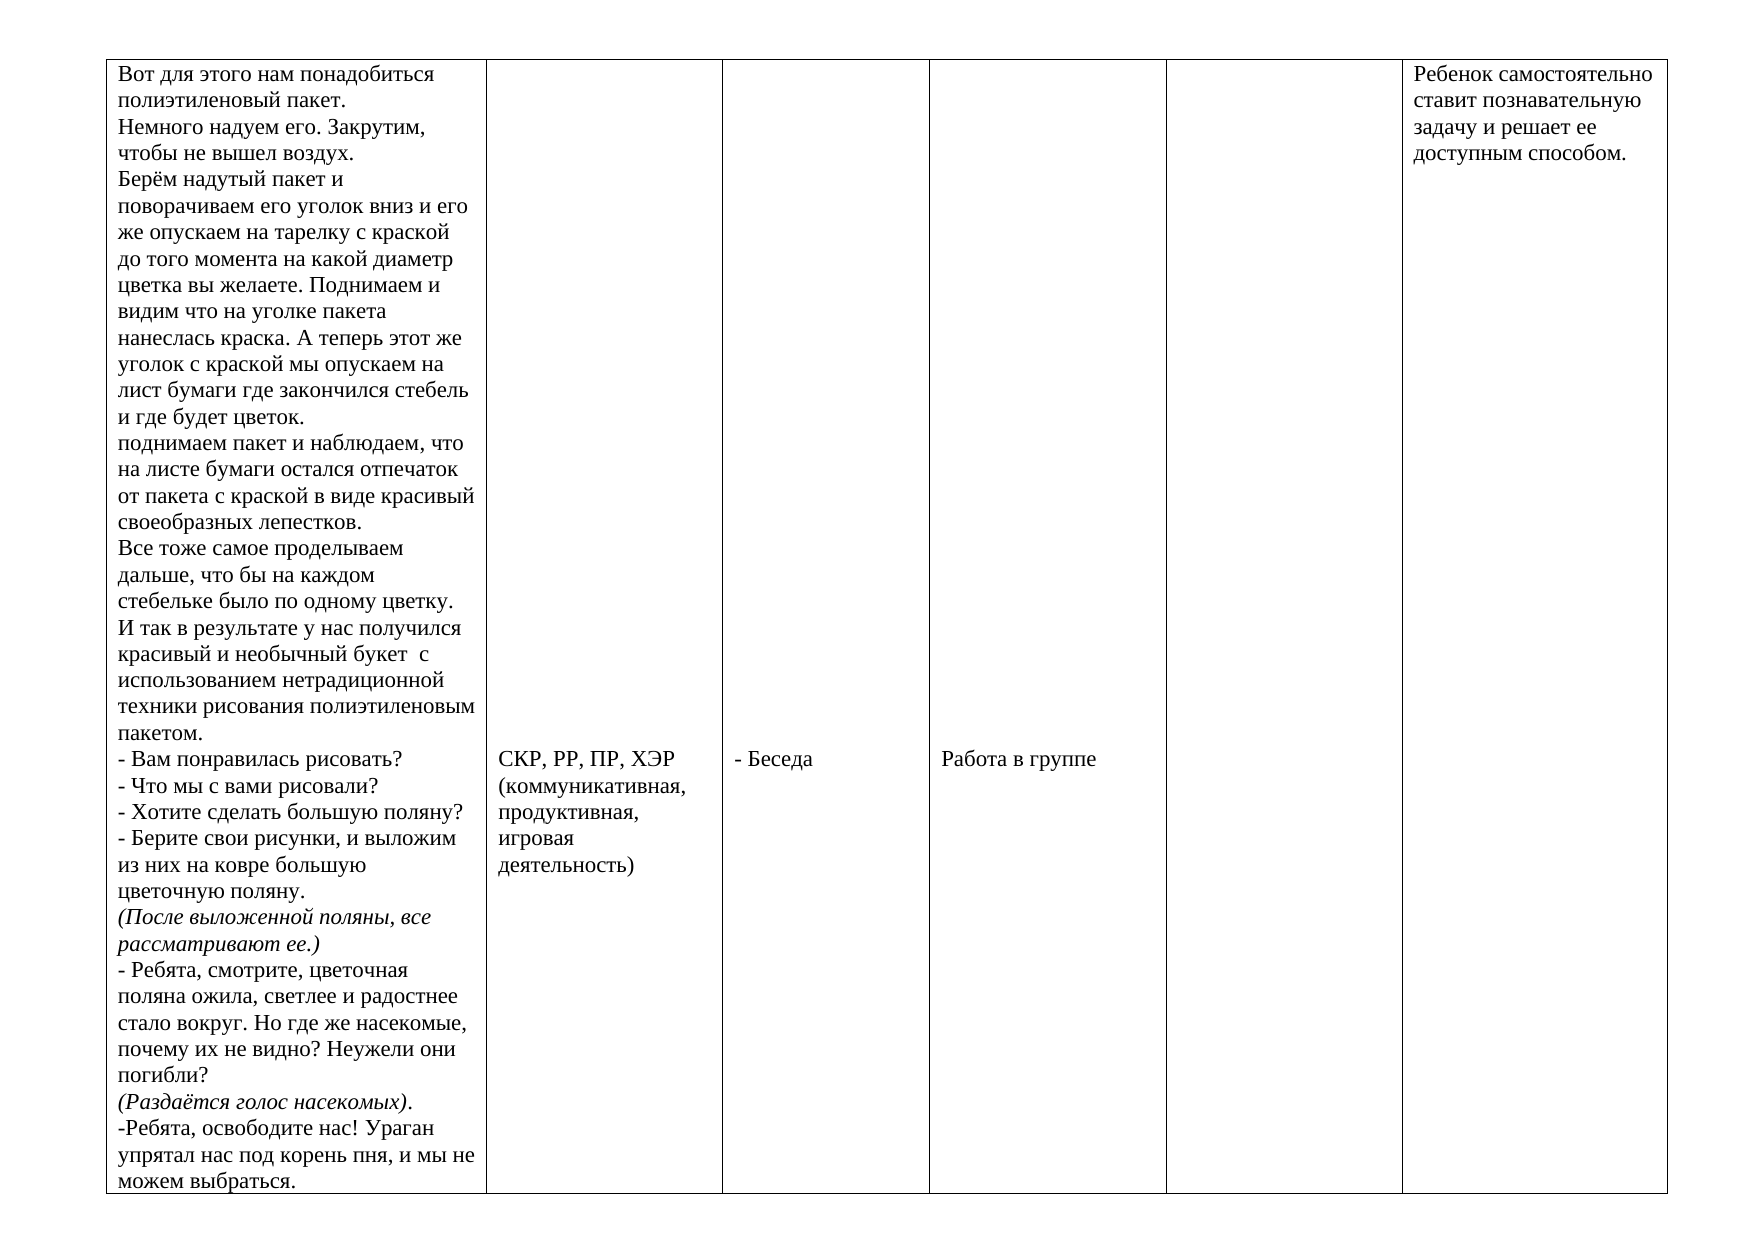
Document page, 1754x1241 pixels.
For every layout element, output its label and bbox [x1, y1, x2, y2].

table_cell [723, 60, 929, 1193]
table_cell [930, 60, 1166, 1193]
table_cell [1403, 60, 1667, 1193]
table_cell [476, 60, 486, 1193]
table_cell [487, 60, 722, 1193]
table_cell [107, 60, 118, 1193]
table_cell [1167, 60, 1402, 1193]
